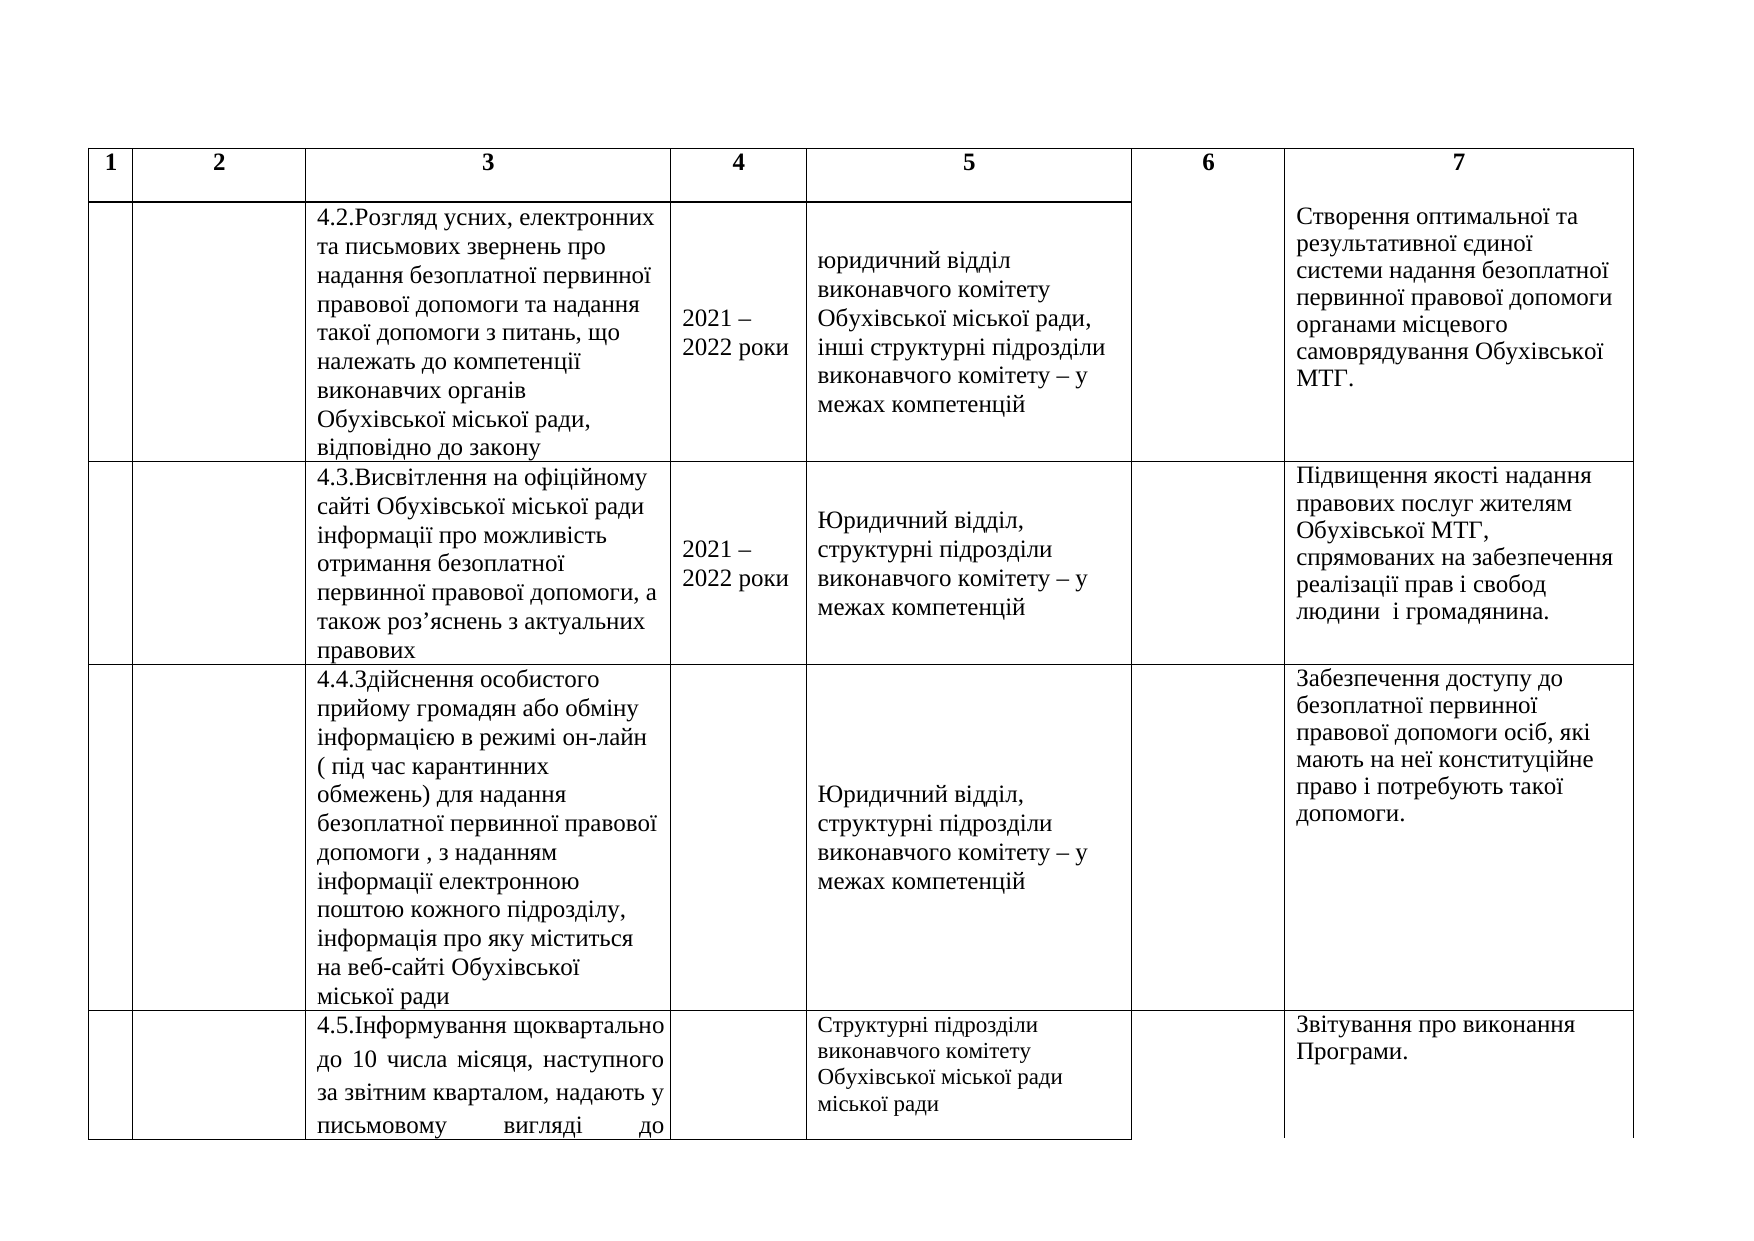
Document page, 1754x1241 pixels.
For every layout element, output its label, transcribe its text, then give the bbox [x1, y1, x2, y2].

table_cell [89, 665, 132, 1009]
table_cell [133, 665, 305, 1009]
table_cell [89, 462, 132, 663]
table_cell [1132, 201, 1284, 461]
table_cell [671, 665, 806, 1009]
table_cell [133, 1011, 305, 1138]
table_header 7 [1285, 149, 1633, 201]
table_cell Юридичний відділ, структурні підрозділи виконавчого комітету – у межах компетенцій [807, 665, 1131, 1009]
table_cell [1132, 665, 1284, 1009]
table_cell [89, 203, 132, 461]
table_header 4 [671, 149, 806, 201]
table_header 5 [807, 149, 1131, 201]
table_cell [1132, 462, 1284, 663]
table_header 2 [133, 149, 305, 201]
table_cell 4.4.Здійснення особистого прийому громадян або обміну інформацією в режимі он-лайн ( під час карантинних обмежень) для надання безоплатної первинної правової допомоги , з наданням інформації електронною поштою кожного підрозділу, інформація про яку міститься на веб-сайті Обухівської міської ради [306, 665, 670, 1009]
table_cell 2021 – 2022 роки [671, 203, 806, 461]
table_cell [306, 1011, 670, 1138]
table_cell Підвищення якості надання правових послуг жителям Обухівської МТГ, спрямованих на забезпечення реалізації прав і свобод людини і громадянина. [1285, 462, 1633, 663]
table_header 3 [306, 149, 670, 201]
table_cell [1132, 1011, 1284, 1138]
table_cell 4.3.Висвітлення на офіційному сайті Обухівської міської ради інформації про можливість отримання безоплатної первинної правової допомоги, а також роз’яснень з актуальних правових [306, 462, 670, 663]
table_cell 2021 – 2022 роки [671, 462, 806, 663]
table_cell [671, 1011, 806, 1138]
table_header 1 [89, 149, 132, 201]
table_cell Юридичний відділ, структурні підрозділи виконавчого комітету – у межах компетенцій [807, 462, 1131, 663]
table_cell [133, 203, 305, 461]
table_cell Забезпечення доступу до безоплатної первинної правової допомоги осіб, які мають на неї конституційне право і потребують такої допомоги. [1285, 665, 1633, 1009]
table_cell [89, 1011, 132, 1138]
table_cell юридичний відділ виконавчого комітету Обухівської міської ради, інші структурні підрозділи виконавчого комітету – у межах компетенцій [807, 203, 1131, 461]
table_cell Звітування про виконання Програми. [1285, 1011, 1633, 1138]
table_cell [807, 1011, 1131, 1138]
table_cell [133, 462, 305, 663]
table_header 6 [1132, 149, 1284, 201]
table_cell 4.2.Розгляд усних, електронних та письмових звернень про надання безоплатної первинної правової допомоги та надання такої допомоги з питань, що належать до компетенції виконавчих органів Обухівської міської ради, відповідно до закону [306, 203, 670, 461]
table_cell Створення оптимальної та результативної єдиної системи надання безоплатної первинної правової допомоги органами місцевого самоврядування Обухівської МТГ. [1285, 201, 1633, 461]
